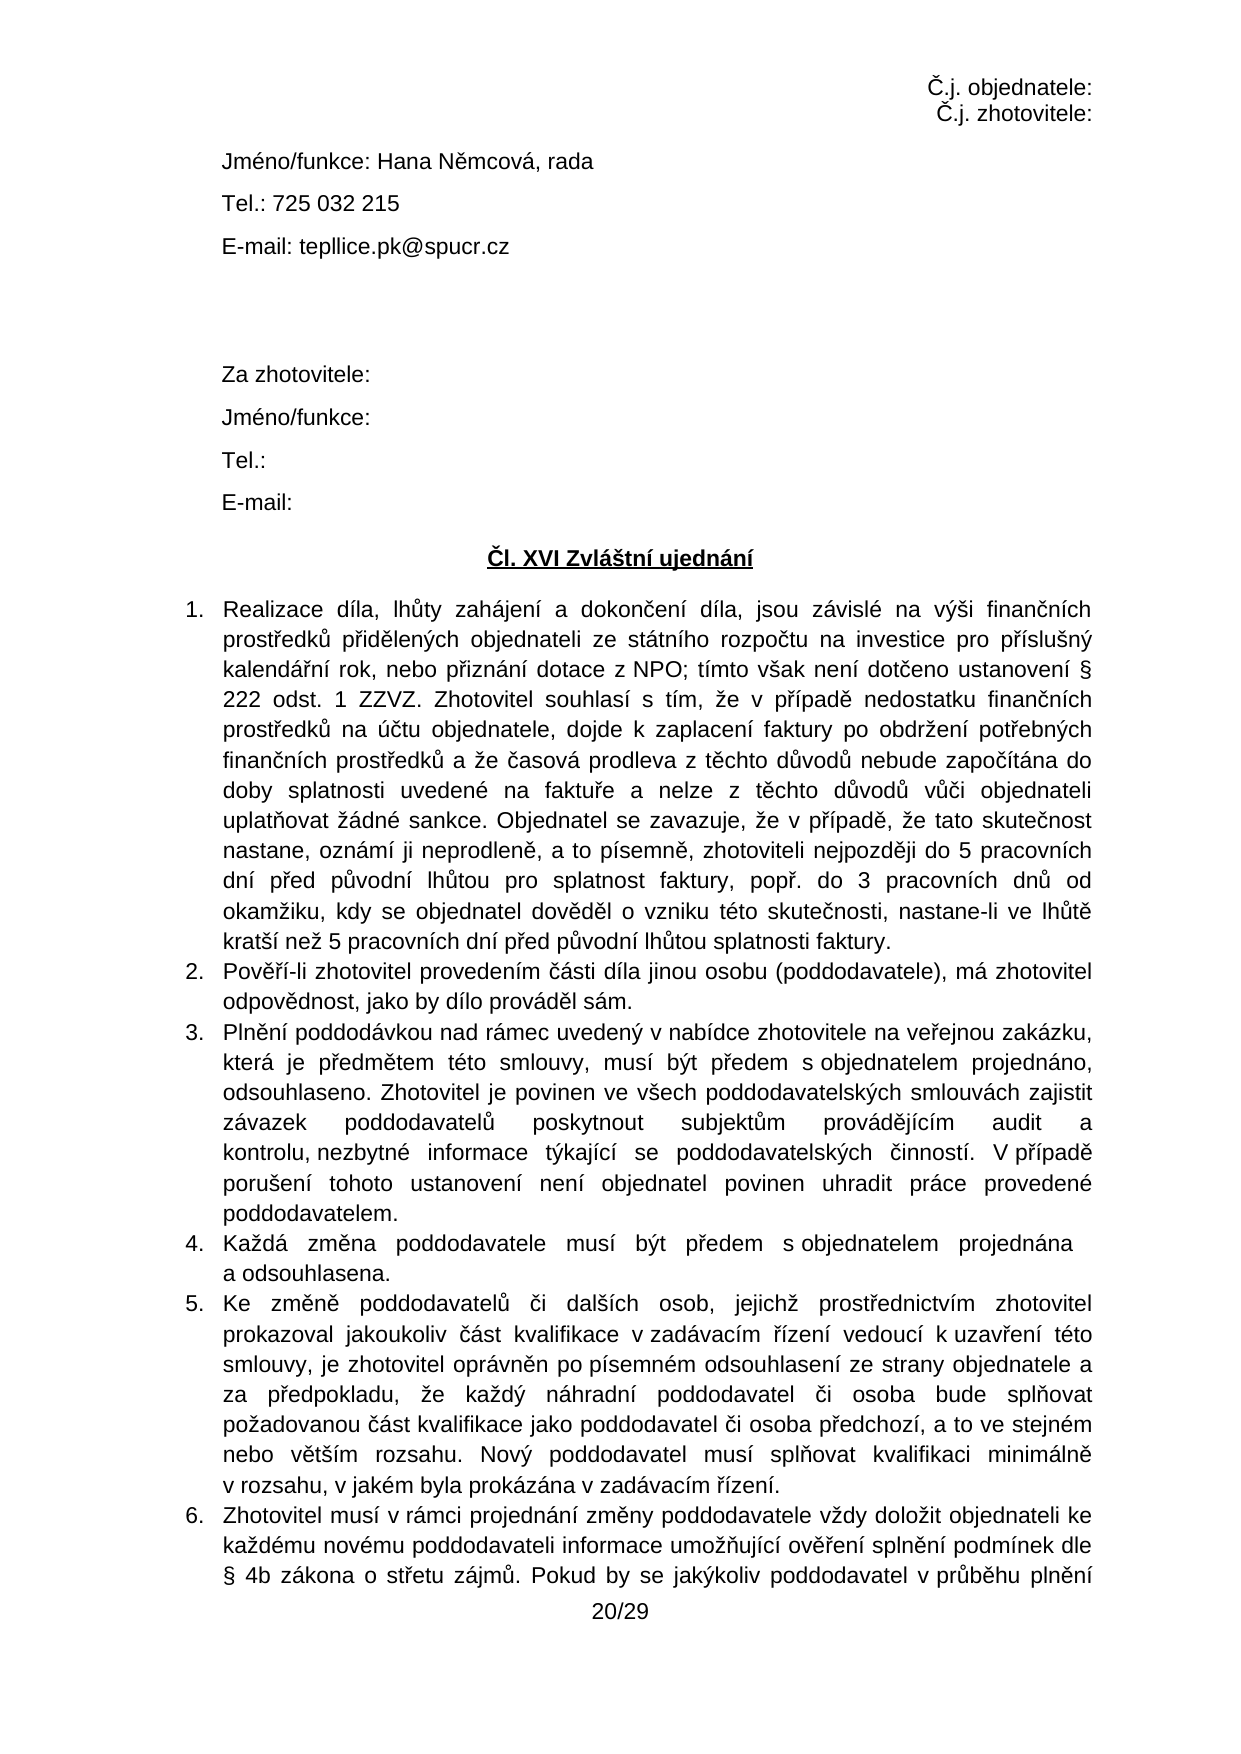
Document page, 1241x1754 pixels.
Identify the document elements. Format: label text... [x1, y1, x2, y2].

list Každá změna poddodavatele musí být předem s objednatelem projednána a odsouhlasena. [185, 1230, 1093, 1286]
list Pověří-li zhotovitel provedením části díla jinou osobu (poddodavatele), má zhotovitel odpovědnost, jako by dílo prováděl sám. [185, 958, 1093, 1014]
text Jméno/funkce: Hana Němcová, rada [148, 148, 1093, 174]
list Ke změně poddodavatelů či dalších osob, jejichž prostřednictvím zhotovitel prokazoval jakoukoliv část kvalifikace v zadávacím řízení vedoucí k uzavření této smlouvy, je zhotovitel oprávněn po písemném odsouhlasení ze strany objednatele a za předpokladu, že každý náhradní poddodavatel či osoba bude splňovat požadovanou část kvalifikace jako poddodavatel či osoba předchozí, a to ve stejném nebo větším rozsahu. Nový poddodavatel musí splňovat kvalifikaci minimálně v rozsahu, v jakém byla prokázána v zadávacím řízení. [185, 1290, 1093, 1498]
text E-mail: tepllice.pk@spucr.cz [148, 233, 1093, 259]
text Jméno/funkce: [192, 404, 1093, 430]
text Tel.: [192, 447, 1093, 473]
text Čl. XVI Zvláštní ujednání [148, 544, 1093, 571]
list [185, 1502, 1093, 1588]
text Tel.: 725 032 215 [148, 190, 1093, 217]
text Za zhotovitele: [192, 361, 1093, 387]
list Plnění poddodávkou nad rámec uvedený v nabídce zhotovitele na veřejnou zakázku, která je předmětem této smlouvy, musí být předem s objednatelem projednáno, odsouhlaseno. Zhotovitel je povinen ve všech poddodavatelských smlouvách zajistit závazek poddodavatelů poskytnout subjektům provádějícím audit a kontrolu, nezbytné informace týkající se poddodavatelských činností. V případě porušení tohoto ustanovení není objednatel povinen uhradit práce provedené poddodavatelem. [185, 1018, 1093, 1226]
text E-mail: [192, 489, 1093, 516]
list Realizace díla, lhůty zahájení a dokončení díla, jsou závislé na výši finančních prostředků přidělených objednateli ze státního rozpočtu na investice pro příslušný kalendářní rok, nebo přiznání dotace z NPO; tímto však není dotčeno ustanovení § 222 odst. 1 ZZVZ. Zhotovitel souhlasí s tím, že v případě nedostatku finančních prostředků na účtu objednatele, dojde k zaplacení faktury po obdržení potřebných finančních prostředků a že časová prodleva z těchto důvodů nebude započítána do doby splatnosti uvedené na faktuře a nelze z těchto důvodů vůči objednateli uplatňovat žádné sankce. Objednatel se zavazuje, že v případě, že tato skutečnost nastane, oznámí ji neprodleně, a to písemně, zhotoviteli nejpozději do 5 pracovních dní před původní lhůtou pro splatnost faktury, popř. do 3 pracovních dnů od okamžiku, kdy se objednatel dověděl o vzniku této skutečnosti, nastane-li ve lhůtě kratší než 5 pracovních dní před původní lhůtou splatnosti faktury. [185, 596, 1093, 954]
